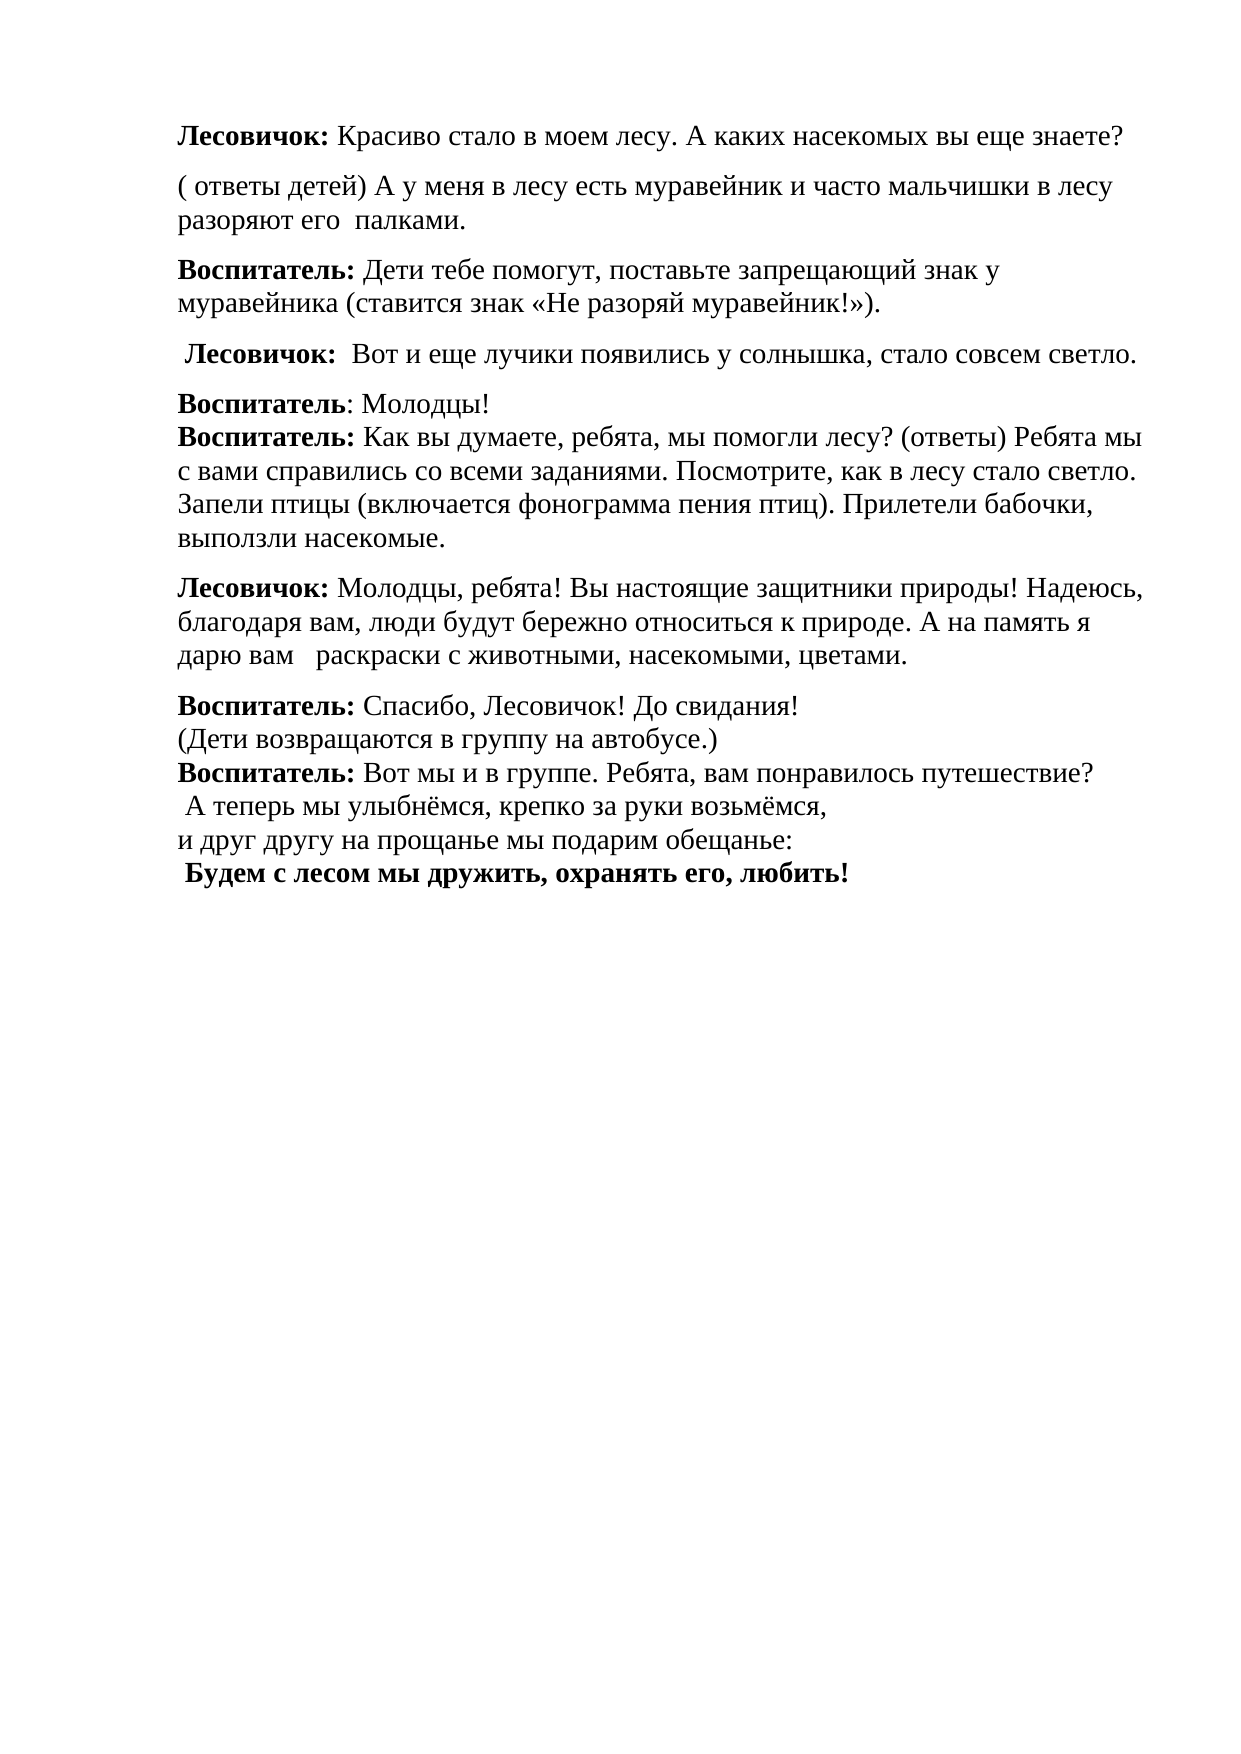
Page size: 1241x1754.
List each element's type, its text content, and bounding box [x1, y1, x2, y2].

text Лесовичок: Молодцы, ребята! Вы настоящие защитники природы! Надеюсь, благодаря вам, люди будут бережно относиться к природе. А на память я дарю вам раскраски с животными, насекомыми, цветами. [177, 570, 1152, 671]
text Лесовичок: Вот и еще лучики появились у солнышка, стало совсем светло. [177, 336, 1152, 369]
text Воспитатель: Дети тебе помогут, поставьте запрещающий знак у муравейника (ставится знак «Не разоряй муравейник!»). [177, 252, 1152, 319]
text Воспитатель: Спасибо, Лесовичок! До свидания! (Дети возвращаются в группу на автобусе.) Воспитатель: Вот мы и в группе. Ребята, вам понравилось путешествие? А теперь мы улыбнёмся, крепко за руки возьмёмся, и друг другу на прощанье мы подарим обещанье: Будем с лесом мы дружить, охранять его, любить! [177, 688, 1152, 951]
text Воспитатель: Молодцы! Воспитатель: Как вы думаете, ребята, мы помогли лесу? (ответы) Ребята мы с вами справились со всеми заданиями. Посмотрите, как в лесу стало светло. Запели птицы (включается фонограмма пения птиц). Прилетели бабочки, выползли насекомые. [177, 386, 1152, 554]
text Лесовичок: Красиво стало в моем лесу. А каких насекомых вы еще знаете? [177, 118, 1152, 152]
text ( ответы детей) А у меня в лесу есть муравейник и часто мальчишки в лесу разоряют его палками. [177, 168, 1152, 235]
